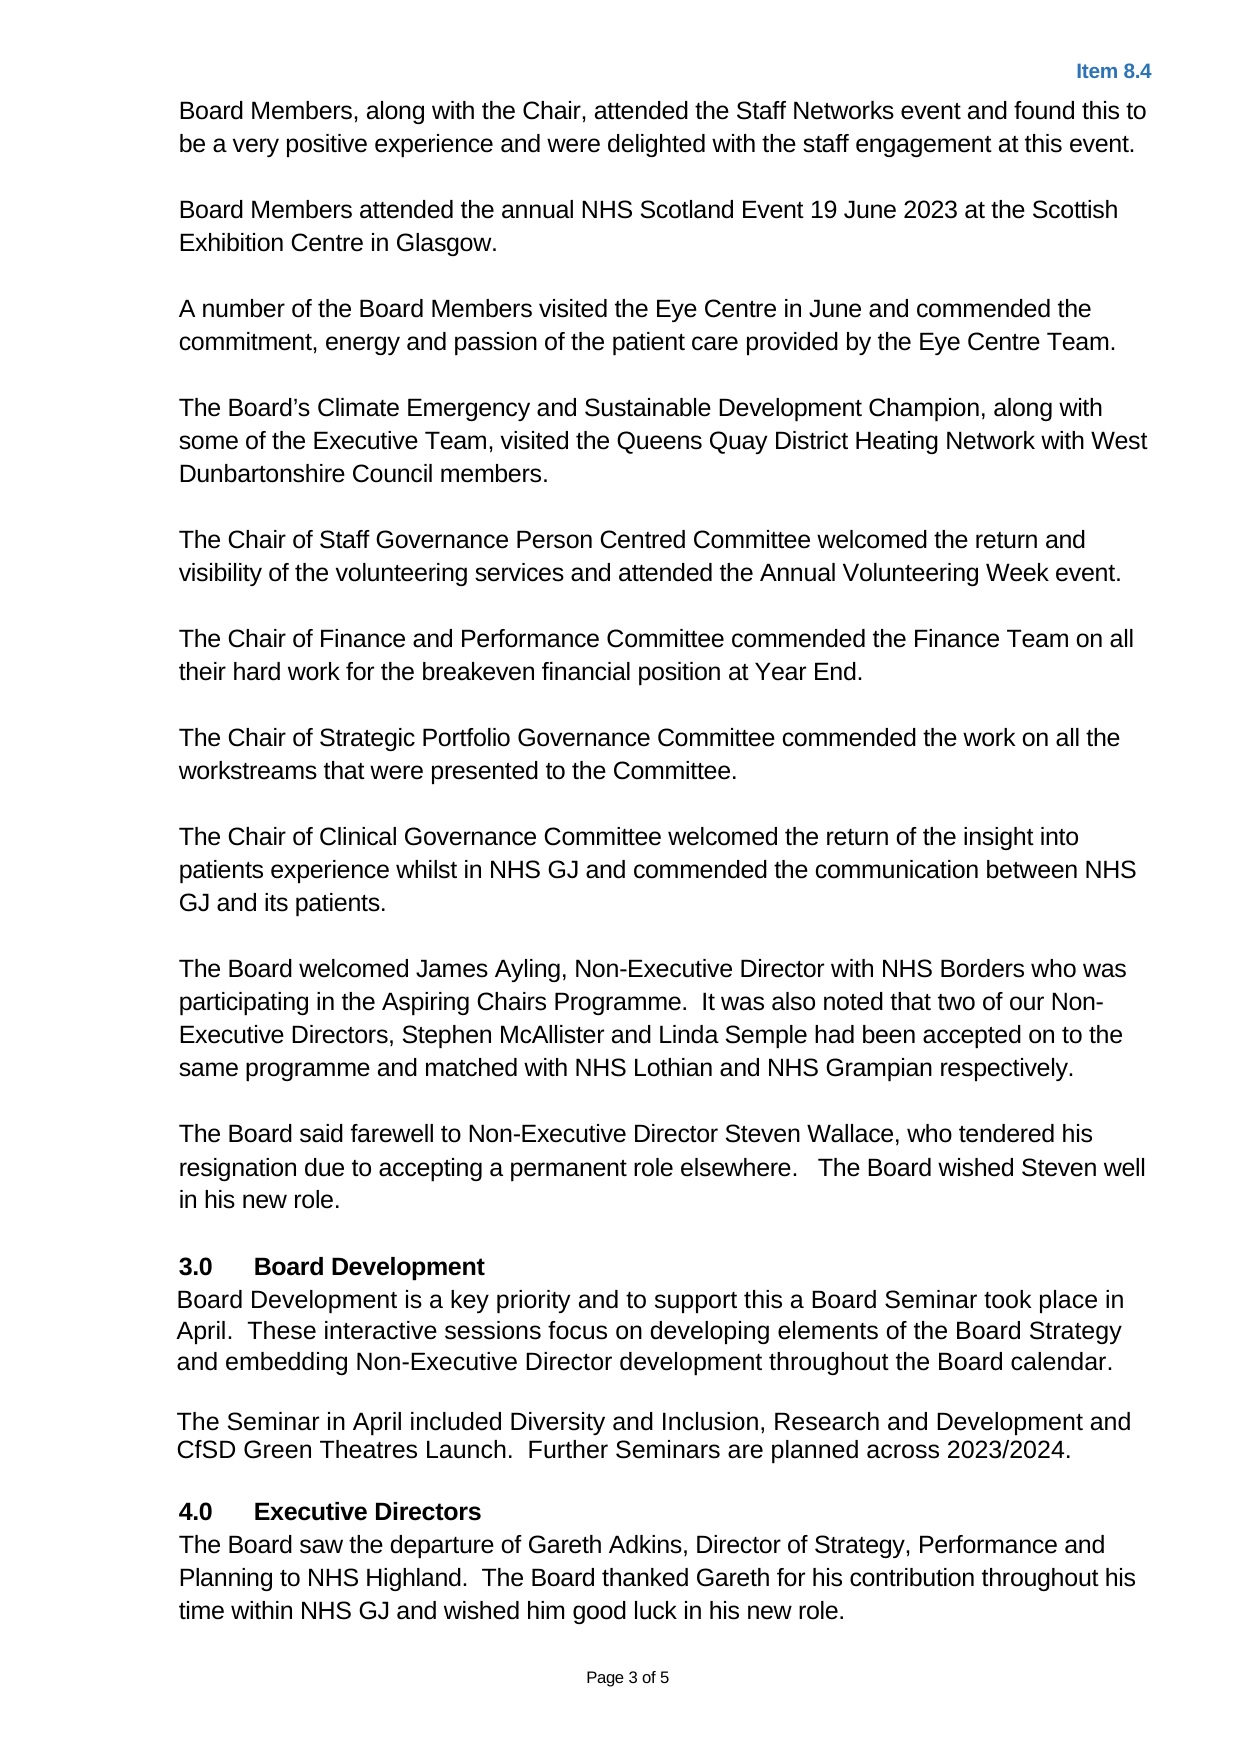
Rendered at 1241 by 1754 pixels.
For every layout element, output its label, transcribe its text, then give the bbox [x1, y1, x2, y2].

text The Board welcomed James Ayling, Non-Executive Director with NHS Borders who was participating in the Aspiring Chairs Programme. It was also noted that two of our Non-Executive Directors, Stephen McAllister and Linda Semple had been accepted on to the same programme and matched with NHS Lothian and NHS Grampian respectively. [178, 954, 1152, 1082]
text A number of the Board Members visited the Eye Centre in June and commended the commitment, energy and passion of the patient care provided by the Eye Centre Team. [178, 294, 1152, 356]
list Board Development is a key priority and to support this a Board Seminar took place in April. These interactive sessions focus on developing elements of the Board Strategy and embedding Non-Executive Director development throughout the Board calendar. [176, 1284, 1152, 1375]
text Board Members, along with the Chair, attended the Staff Networks event and found this to be a very positive experience and were delighted with the staff engagement at this event. [178, 96, 1152, 158]
text The Chair of Finance and Performance Committee commended the Finance Team on all their hard work for the breakeven financial position at Year End. [178, 624, 1152, 686]
text The Board’s Climate Emergency and Sustainable Development Champion, along with some of the Executive Team, visited the Queens Quay District Heating Network with West Dunbartonshire Council members. [178, 393, 1152, 488]
text The Board said farewell to Non-Executive Director Steven Wallace, who tendered his resignation due to accepting a permanent role elsewhere. The Board wished Steven well in his new role. [178, 1119, 1152, 1214]
text 4.0 Executive Directors [178, 1497, 1152, 1526]
text 3.0 Board Development [178, 1252, 1152, 1280]
text The Chair of Strategic Portfolio Governance Committee commended the work on all the workstreams that were presented to the Committee. [178, 723, 1152, 785]
text The Chair of Staff Governance Person Centred Committee welcomed the return and visibility of the volunteering services and attended the Annual Volunteering Week event. [178, 525, 1152, 587]
list The Seminar in April included Diversity and Inclusion, Research and Development and CfSD Green Theatres Launch. Further Seminars are planned across 2023/2024. [176, 1406, 1152, 1464]
text The Board saw the departure of Gareth Adkins, Director of Strategy, Performance and Planning to NHS Highland. The Board thanked Gareth for his contribution throughout his time within NHS GJ and wished him good luck in his new role. [178, 1530, 1152, 1625]
text The Chair of Clinical Governance Committee welcomed the return of the insight into patients experience whilst in NHS GJ and commended the communication between NHS GJ and its patients. [178, 822, 1152, 917]
text Board Members attended the annual NHS Scotland Event 19 June 2023 at the Scottish Exhibition Centre in Glasgow. [178, 195, 1152, 257]
